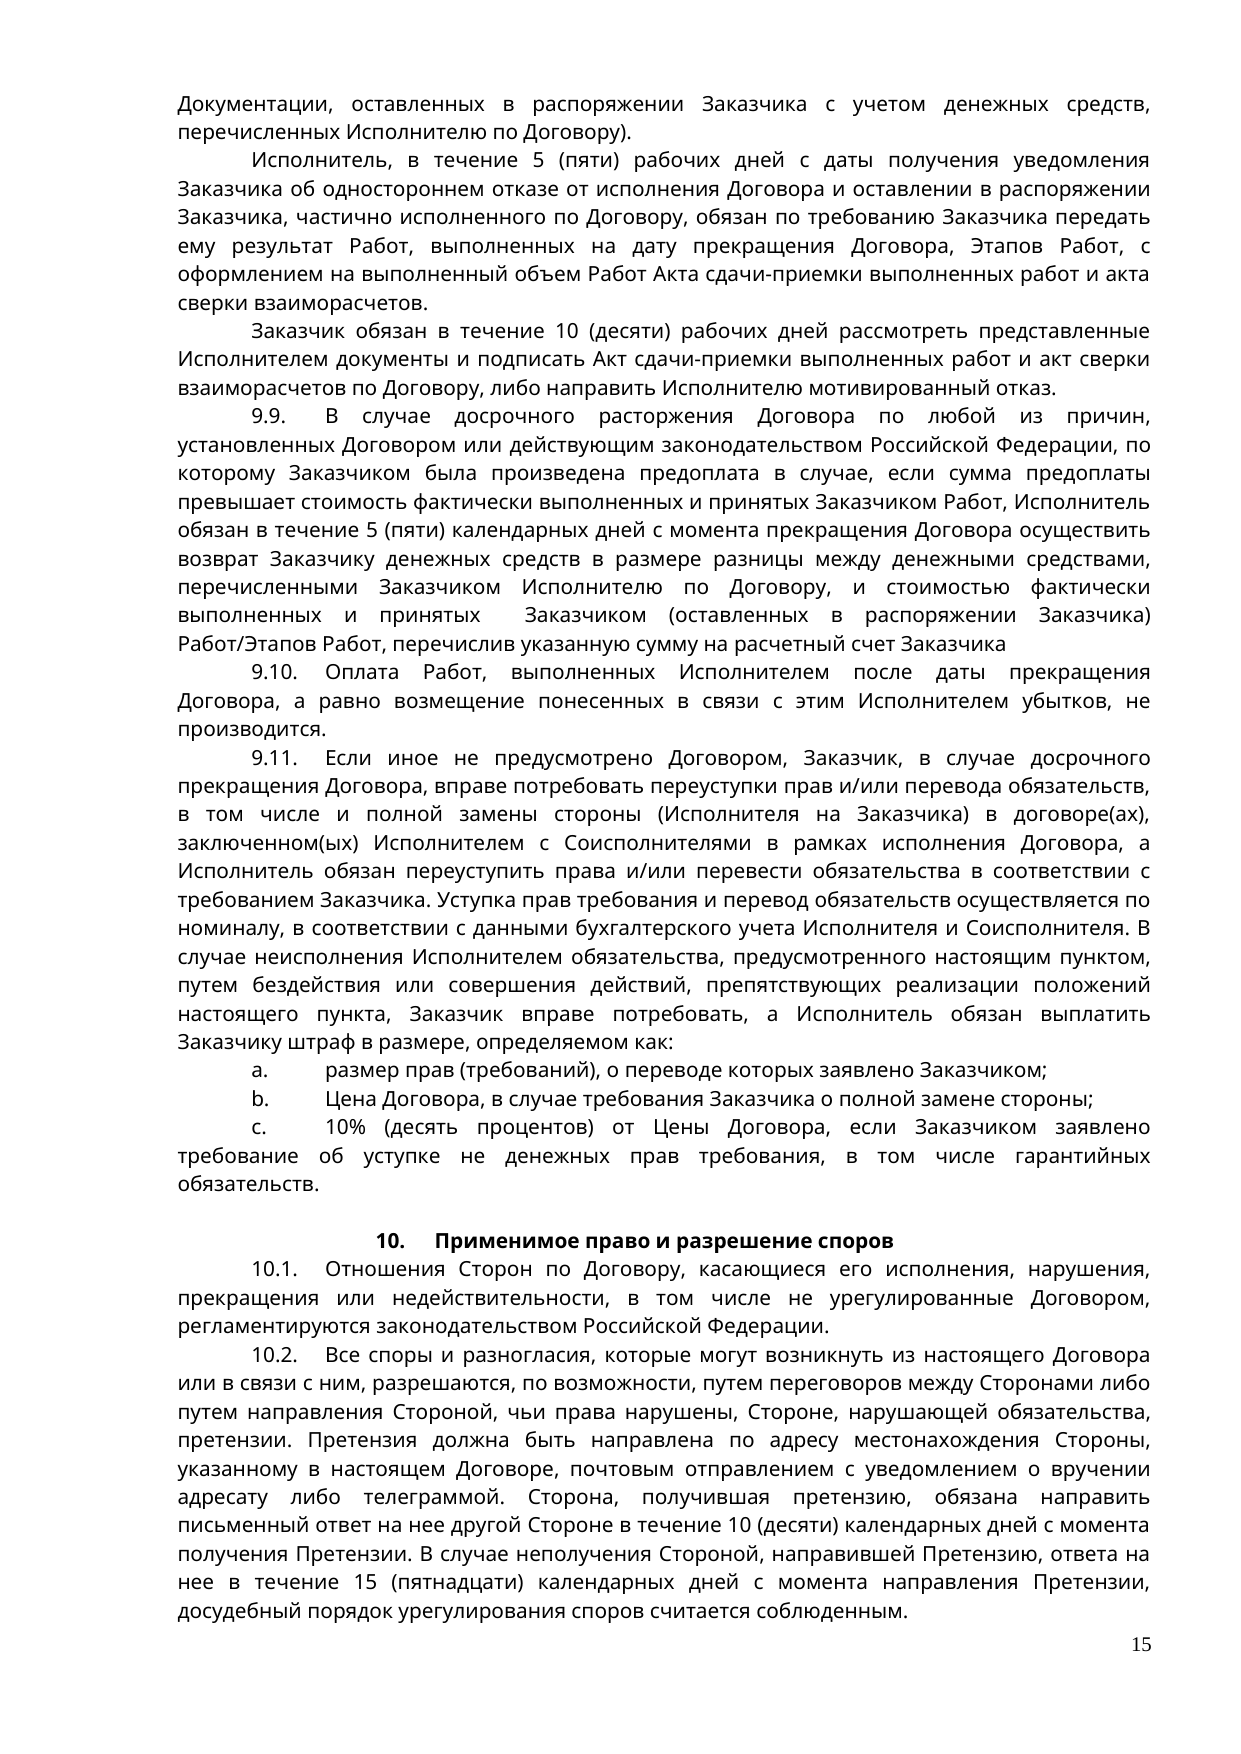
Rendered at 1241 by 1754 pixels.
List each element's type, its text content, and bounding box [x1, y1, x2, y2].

list Оплата Работ, выполненных Исполнителем после даты прекращения Договора, а равно возмещение понесенных в связи с этим Исполнителем убытков, не производится. [177, 657, 1152, 743]
list Все споры и разногласия, которые могут возникнуть из настоящего Договора или в связи с ним, разрешаются, по возможности, путем переговоров между Сторонами либо путем направления Стороной, чьи права нарушены, Стороне, нарушающей обязательства, претензии. Претензия должна быть направлена по адресу местонахождения Стороны, указанному в настоящем Договоре, почтовым отправлением с уведомлением о вручении адресату либо телеграммой. Сторона, получившая претензию, обязана направить письменный ответ на нее другой Стороне в течение 10 (десяти) календарных дней с момента получения Претензии. В случае неполучения Стороной, направившей Претензию, ответа на нее в течение 15 (пятнадцати) календарных дней с момента направления Претензии, досудебный порядок урегулирования споров считается соблюденным. [177, 1340, 1152, 1624]
text Исполнитель, в течение 5 (пяти) рабочих дней с даты получения уведомления Заказчика об одностороннем отказе от исполнения Договора и оставлении в распоряжении Заказчика, частично исполненного по Договору, обязан по требованию Заказчика передать ему результат Работ, выполненных на дату прекращения Договора, Этапов Работ, с оформлением на выполненный объем Работ Акта сдачи-приемки выполненных работ и акта сверки взаиморасчетов. [177, 146, 1152, 316]
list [177, 89, 1152, 146]
list размер прав (требований), о переводе которых заявлено Заказчиком; [177, 1056, 1152, 1084]
list Цена Договора, в случае требования Заказчика о полной замене стороны; [177, 1084, 1152, 1112]
list Отношения Сторон по Договору, касающиеся его исполнения, нарушения, прекращения или недействительности, в том числе не урегулированные Договором, регламентируются законодательством Российской Федерации. [177, 1254, 1152, 1340]
list Применимое право и разрешение споров [118, 1226, 1152, 1254]
list 10% (десять процентов) от Цены Договора, если Заказчиком заявлено требование об уступке не денежных прав требования, в том числе гарантийных обязательств. [177, 1112, 1152, 1198]
list Если иное не предусмотрено Договором, Заказчик, в случае досрочного прекращения Договора, вправе потребовать переуступки прав и/или перевода обязательств, в том числе и полной замены стороны (Исполнителя на Заказчика) в договоре(ах), заключенном(ых) Исполнителем с Соисполнителями в рамках исполнения Договора, а Исполнитель обязан переуступить права и/или перевести обязательства в соответствии с требованием Заказчика. Уступка прав требования и перевод обязательств осуществляется по номиналу, в соответствии с данными бухгалтерского учета Исполнителя и Соисполнителя. В случае неисполнения Исполнителем обязательства, предусмотренного настоящим пунктом, путем бездействия или совершения действий, препятствующих реализации положений настоящего пункта, Заказчик вправе потребовать, а Исполнитель обязан выплатить Заказчику штраф в размере, определяемом как: [177, 743, 1152, 1056]
text Заказчик обязан в течение 10 (десяти) рабочих дней рассмотреть представленные Исполнителем документы и подписать Акт сдачи-приемки выполненных работ и акт сверки взаиморасчетов по Договору, либо направить Исполнителю мотивированный отказ. [177, 316, 1152, 401]
list В случае досрочного расторжения Договора по любой из причин, установленных Договором или действующим законодательством Российской Федерации, по которому Заказчиком была произведена предоплата в случае, если сумма предоплаты превышает стоимость фактически выполненных и принятых Заказчиком Работ, Исполнитель обязан в течение 5 (пяти) календарных дней с момента прекращения Договора осуществить возврат Заказчику денежных средств в размере разницы между денежными средствами, перечисленными Заказчиком Исполнителю по Договору, и стоимостью фактически выполненных и принятых Заказчиком (оставленных в распоряжении Заказчика) Работ/Этапов Работ, перечислив указанную сумму на расчетный счет Заказчика [177, 401, 1152, 657]
